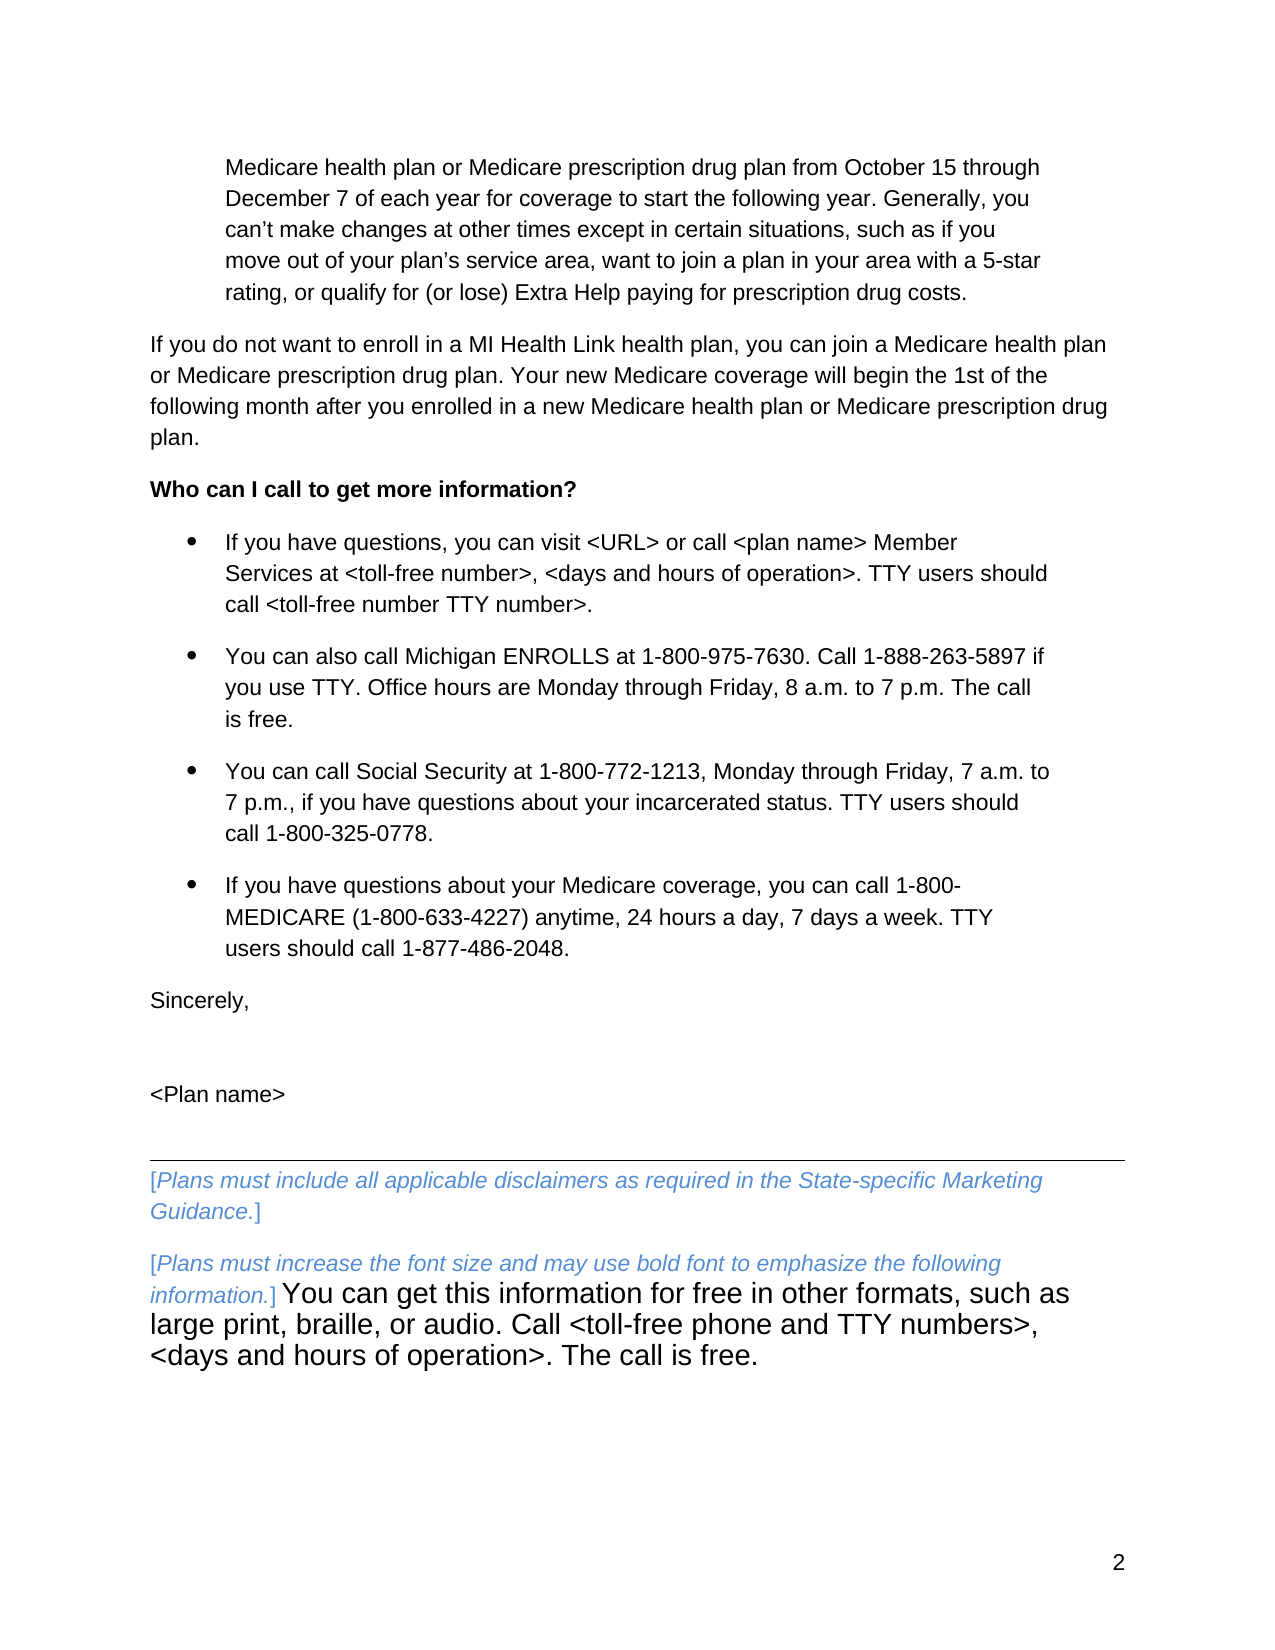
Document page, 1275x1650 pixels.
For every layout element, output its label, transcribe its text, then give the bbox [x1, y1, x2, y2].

text [Plans must include all applicable disclaimers as required in the State-specific Marketing Guidance.] [150, 1161, 1125, 1226]
text If you do not want to enroll in a MI Health Link health plan, you can join a Medicare health plan or Medicare prescription drug plan. Your new Medicare coverage will begin the 1st of the following month after you enrolled in a new Medicare health plan or Medicare prescription drug plan. [150, 327, 1125, 452]
text Who can I call to get more information? [150, 473, 1125, 504]
list If you have questions, you can visit <URL> or call <plan name> Member Services at <toll-free number>, <days and hours of operation>. TTY users should call <toll-free number TTY number>. [187, 525, 1050, 619]
text [Plans must increase the font size and may use bold font to emphasize the following information.] You can get this information for free in other formats, such as large print, braille, or audio. Call <toll-free phone and TTY numbers>, <days and hours of operation>. The call is free. [150, 1247, 1125, 1372]
list If you have questions about your Medicare coverage, you can call 1-800-MEDICARE (1-800-633-4227) anytime, 24 hours a day, 7 days a week. TTY users should call 1-877-486-2048. [187, 869, 1050, 962]
text <Plan name> [150, 1077, 1125, 1108]
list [187, 150, 1050, 306]
text Sincerely, [150, 983, 1125, 1014]
list You can call Social Security at 1-800-772-1213, Monday through Friday, 7 a.m. to 7 p.m., if you have questions about your incarcerated status. TTY users should call 1-800-325-0778. [187, 754, 1050, 848]
list You can also call Michigan ENROLLS at 1-800-975-7630. Call 1-888-263-5897 if you use TTY. Office hours are Monday through Friday, 8 a.m. to 7 p.m. The call is free. [187, 639, 1050, 733]
